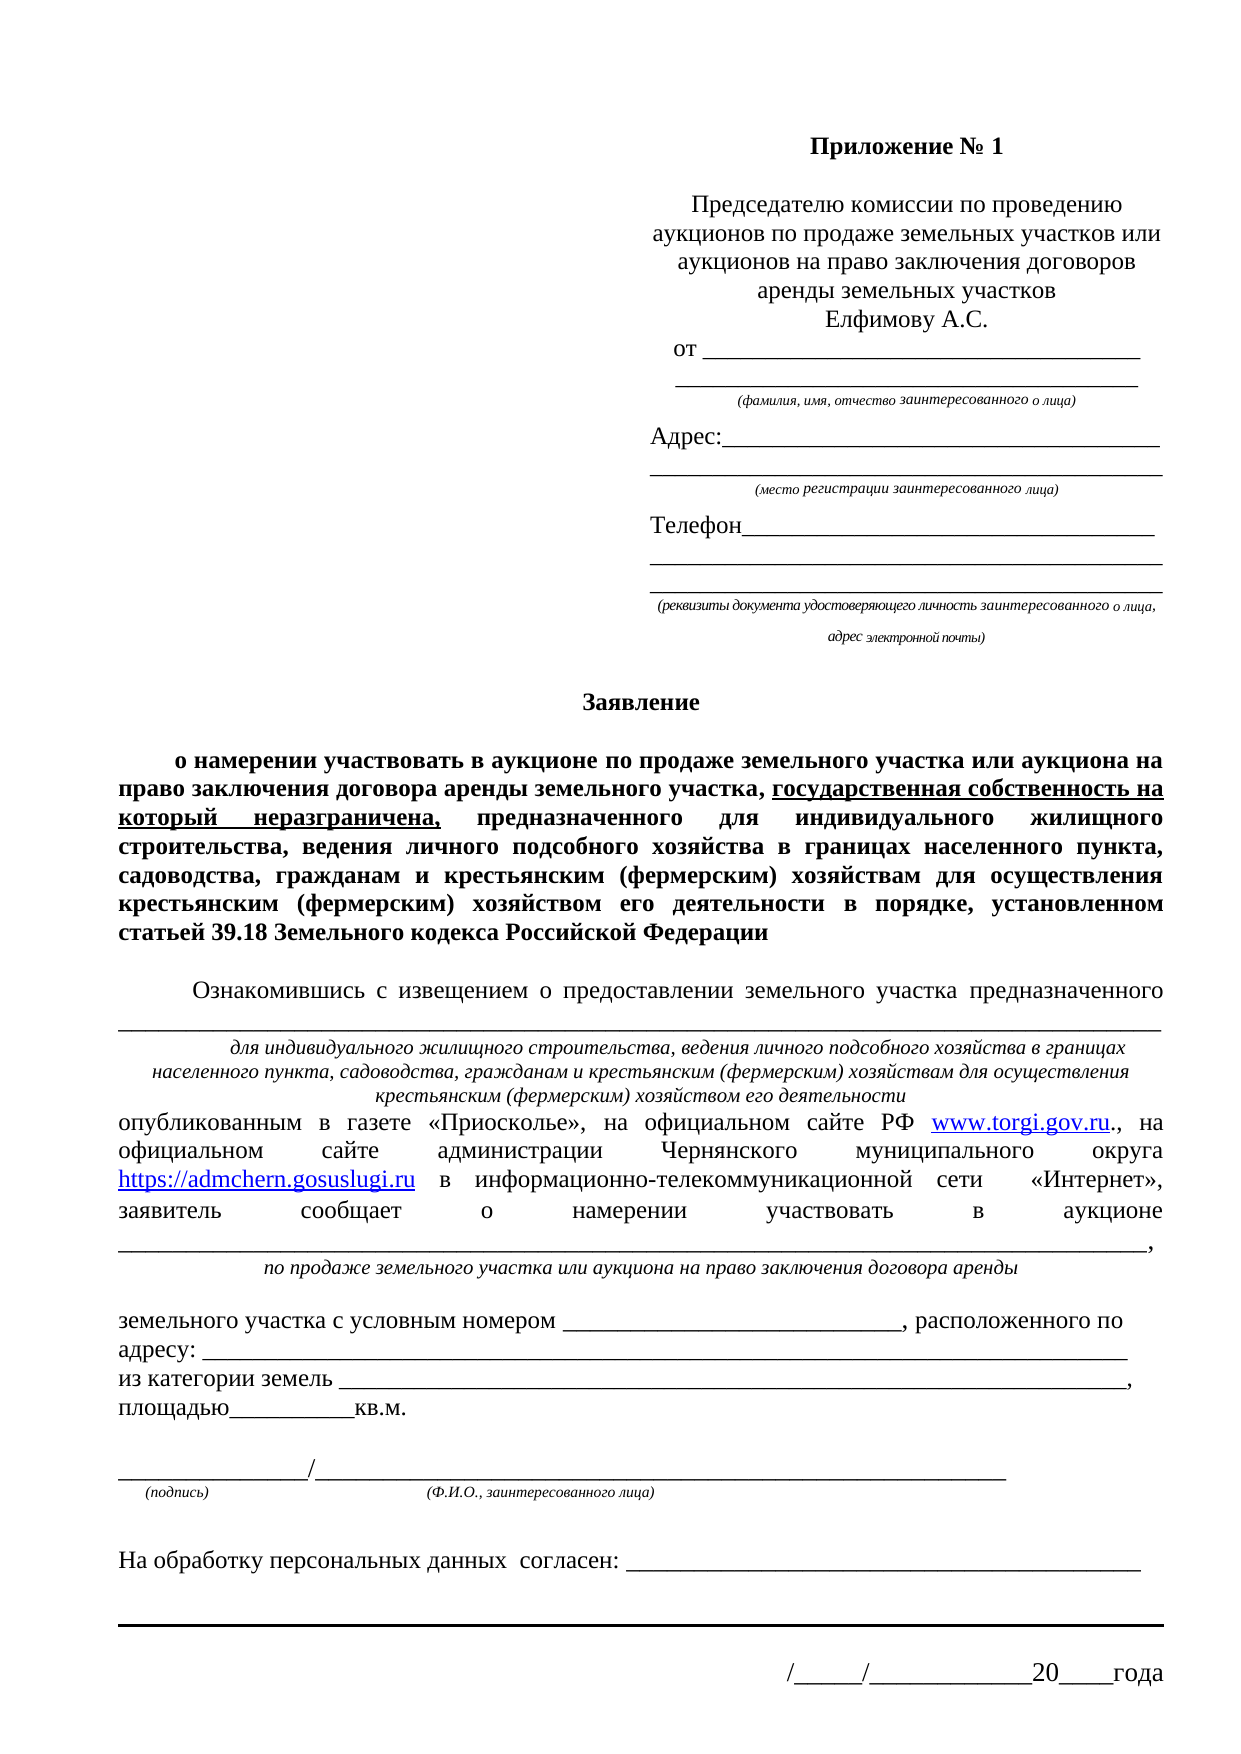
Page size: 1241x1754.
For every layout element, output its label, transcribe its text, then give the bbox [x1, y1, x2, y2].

text /_____/____________20____года [118, 1656, 1164, 1687]
text Адрес:____________________________________________________________________________ [650, 421, 1164, 479]
text (место регистрации заинтересованного лица) [650, 479, 1164, 510]
text от ___________________________________ [650, 333, 1164, 361]
text На обработку персональных данных согласен: ______________________________________ [118, 1543, 1164, 1624]
text по продаже земельного участка или аукциона на право заключения договора аренды [118, 1255, 1164, 1279]
text для индивидуального жилищного строительства, ведения личного подсобного хозяйства в границах населенного пункта, садоводства, гражданам и крестьянским (фермерским) хозяйствам для осуществления крестьянским (фермерским) хозяйством его деятельности [118, 1034, 1164, 1107]
text Елфимову А.С. [650, 304, 1164, 333]
text Ознакомившись с извещением о предоставлении земельного участка предназначенного _____________________________________________________________________________ [118, 975, 1164, 1034]
text Заявление [118, 687, 1164, 716]
text ______________/___________________________________________________ [118, 1452, 1164, 1483]
text опубликованным в газете «Приосколье», на официальном сайте РФ www.torgi.gov.ru., на официальном сайте администрации Чернянского муниципального округа https://admchern.gosuslugi.ru в информационно-телекоммуникационной сети «Интернет», заявитель сообщает о намерении участвовать в аукционе ____________________________________________________________________________, [118, 1107, 1164, 1255]
text _____________________________________ [650, 361, 1164, 390]
text __________________________________________________________________________________ [650, 539, 1164, 596]
text (подпись) (Ф.И.О., заинтересованного лица) [118, 1483, 1164, 1514]
text (фамилия, имя, отчество заинтересованного о лица) [650, 390, 1164, 421]
text Приложение № 1 [650, 131, 1164, 160]
text земельного участка с условным номером _________________________, расположенного по адресу: __________________________________________________________________________ из категории земель _______________________________________________________________, площадью__________кв.м. [118, 1303, 1164, 1421]
title о намерении участвовать в аукционе по продаже земельного участка или аукциона на право заключения договора аренды земельного участка, государственная собственность на который неразграничена, предназначенного для индивидуального жилищного строительства, ведения личного подсобного хозяйства в границах населенного пункта, садоводства, гражданам и крестьянским (фермерским) хозяйствам для осуществления крестьянским (фермерским) хозяйством его деятельности в порядке, установленном статьей 39.18 Земельного кодекса Российской Федерации [118, 745, 1164, 802]
text Председателю комиссии по проведению аукционов по продаже земельных участков или аукционов на право заключения договоров аренды земельных участков [650, 189, 1164, 304]
text Телефон_________________________________ [650, 510, 1164, 539]
text (реквизиты документа удостоверяющего личность заинтересованного о лица, адрес электронной почты) [650, 596, 1164, 658]
title о намерении участвовать в аукционе по продаже земельного участка или аукциона на право заключения договора аренды земельного участка, государственная собственность на который неразграничена, предназначенного для индивидуального жилищного строительства, ведения личного подсобного хозяйства в границах населенного пункта, садоводства, гражданам и крестьянским (фермерским) хозяйствам для осуществления крестьянским (фермерским) хозяйством его деятельности в порядке, установленном статьей 39.18 Земельного кодекса Российской Федерации [118, 831, 1164, 946]
